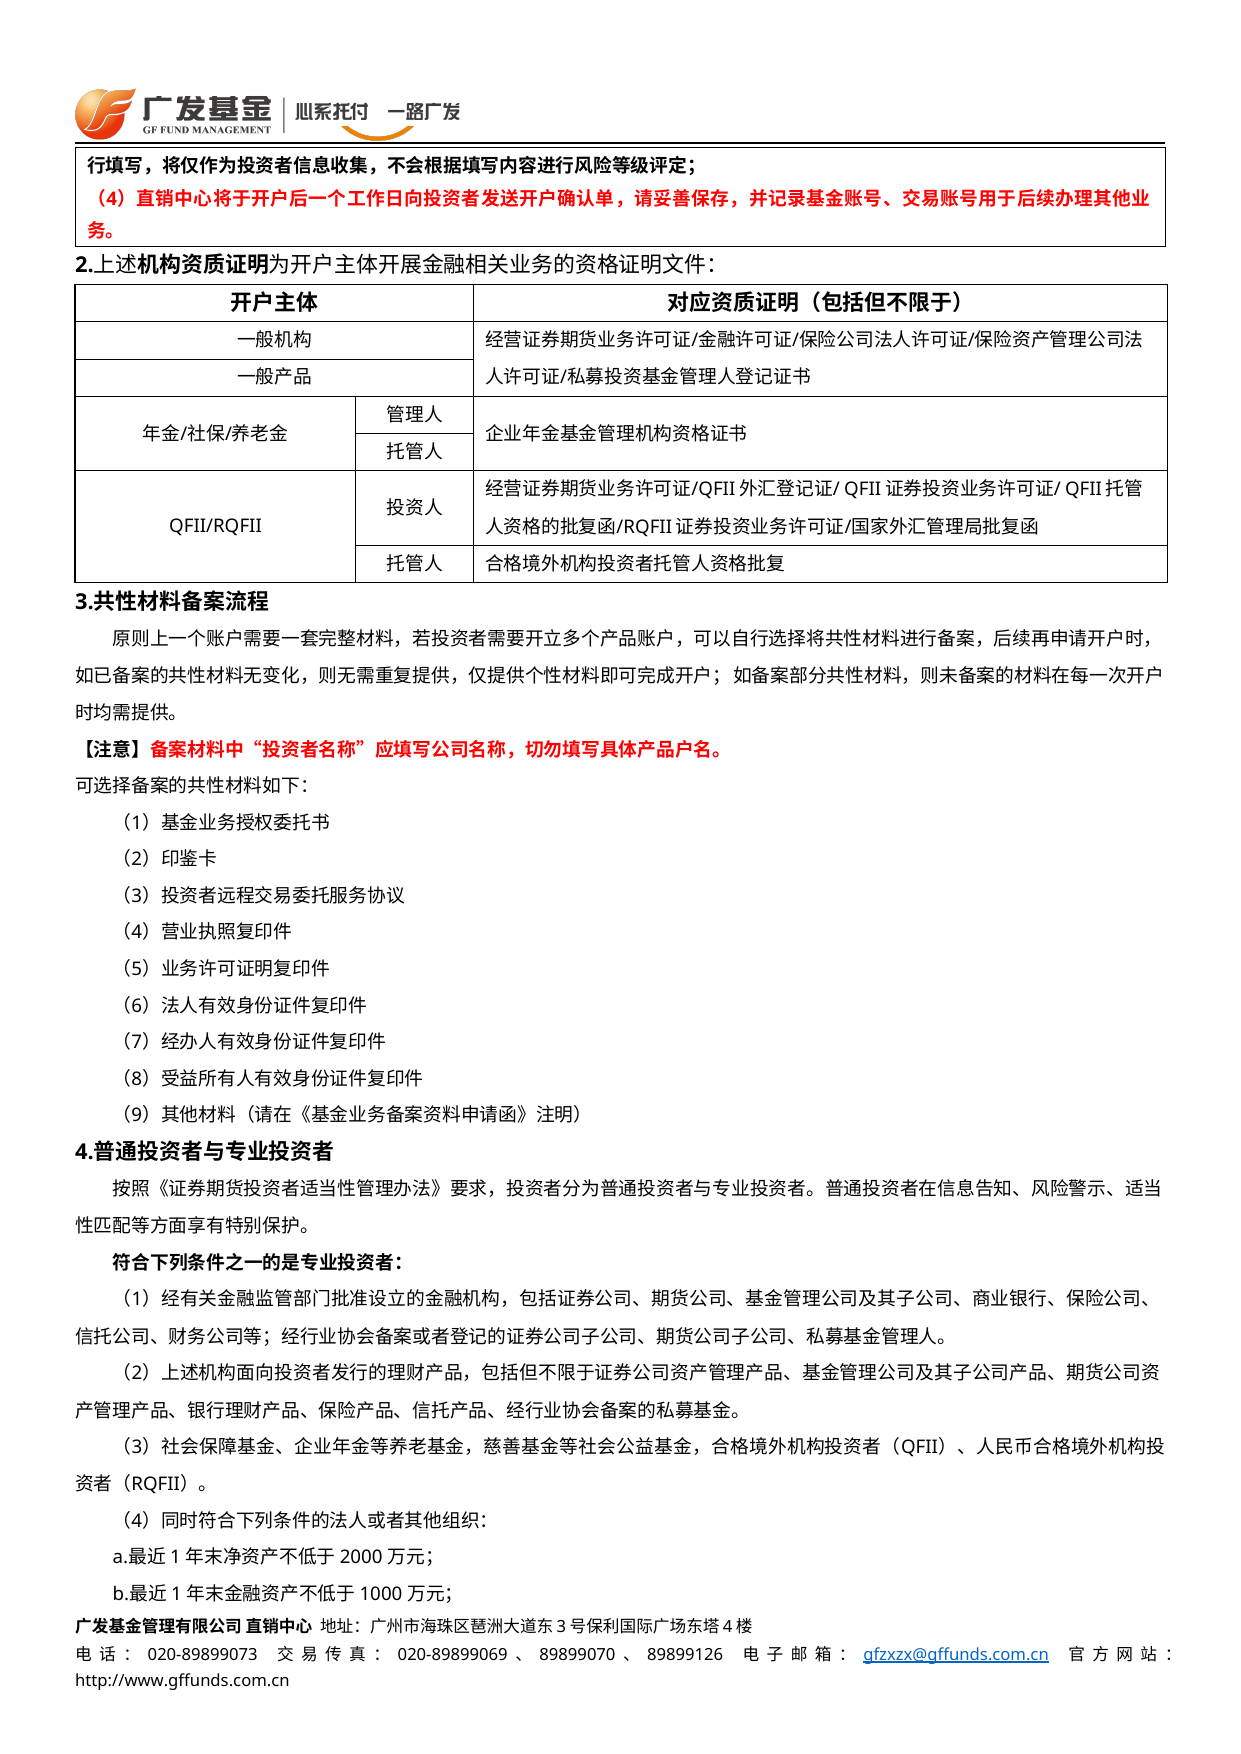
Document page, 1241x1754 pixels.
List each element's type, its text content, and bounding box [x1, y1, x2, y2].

table_cell 一般机构 [76, 322, 473, 358]
text 符合下列条件之一的是专业投资者： [75, 1245, 1165, 1277]
text （9）其他材料（请在《基金业务备案资料申请函》注明） [75, 1097, 1165, 1130]
text 原则上一个账户需要一套完整材料，若投资者需要开立多个产品账户，可以自行选择将共性材料进行备案，后续再申请开户时，如已备案的共性材料无变化，则无需重复提供，仅提供个性材料即可完成开户；如备案部分共性材料，则未备案的材料在每一次开户时均需提供。 [75, 621, 1165, 728]
text 按照《证券期货投资者适当性管理办法》要求，投资者分为普通投资者与专业投资者。普通投资者在信息告知、风险警示、适当性匹配等方面享有特别保护。 [75, 1171, 1165, 1241]
text 可选择备案的共性材料如下： [75, 768, 1165, 801]
table_cell QFII/RQFII [76, 471, 355, 582]
text （5）业务许可证明复印件 [75, 951, 1165, 983]
text 4.普通投资者与专业投资者 [75, 1134, 1165, 1166]
text 3.共性材料备案流程 [75, 583, 1165, 616]
text （3）投资者远程交易委托服务协议 [75, 878, 1165, 910]
table_cell 一般产品 [76, 360, 473, 396]
table_cell 合格境外机构投资者托管人资格批复 [474, 546, 1167, 582]
table_cell 经营证券期货业务许可证/金融许可证/保险公司法人许可证/保险资产管理公司法人许可证/私募投资基金管理人登记证书 [474, 322, 1167, 396]
text （7）经办人有效身份证件复印件 [75, 1024, 1165, 1057]
table_cell 托管人 [356, 546, 473, 582]
table_cell 年金/社保/养老金 [76, 397, 355, 470]
table_cell 托管人 [356, 434, 473, 470]
table_cell 管理人 [356, 397, 473, 433]
text （1）基金业务授权委托书 [75, 805, 1165, 837]
text （6）法人有效身份证件复印件 [75, 988, 1165, 1020]
table_cell 经营证券期货业务许可证/QFII外汇登记证/ QFII证券投资业务许可证/ QFII托管人资格的批复函/RQFII证券投资业务许可证/国家外汇管理局批复函 [474, 471, 1167, 545]
text b.最近 1 年末金融资产不低于 1000 万元； [75, 1576, 1165, 1609]
table_header 开户主体 [76, 285, 473, 321]
text a.最近 1 年末净资产不低于 2000 万元； [75, 1539, 1165, 1572]
table_cell 企业年金基金管理机构资格证书 [474, 397, 1167, 470]
text （3）社会保障基金、企业年金等养老基金，慈善基金等社会公益基金，合格境外机构投资者（QFII）、人民币合格境外机构投资者（RQFII）。 [75, 1429, 1165, 1499]
text （4）同时符合下列条件的法人或者其他组织： [75, 1503, 1165, 1536]
text （4）营业执照复印件 [75, 914, 1165, 947]
text （8）受益所有人有效身份证件复印件 [75, 1061, 1165, 1093]
table_header 对应资质证明（包括但不限于） [474, 285, 1167, 321]
text （2）印鉴卡 [75, 841, 1165, 874]
text 2.上述机构资质证明为开户主体开展金融相关业务的资格证明文件： [75, 247, 1165, 279]
picture [75, 88, 460, 141]
table_cell 投资人 [356, 471, 473, 545]
text （2）上述机构面向投资者发行的理财产品，包括但不限于证券公司资产管理产品、基金管理公司及其子公司产品、期货公司资产管理产品、银行理财产品、保险产品、信托产品、经行业协会备案的私募基金。 [75, 1355, 1165, 1425]
text 【注意】备案材料中“投资者名称”应填写公司名称，切勿填写具体产品户名。 [75, 732, 1165, 764]
text （1）经有关金融监管部门批准设立的金融机构，包括证券公司、期货公司、基金管理公司及其子公司、商业银行、保险公司、信托公司、财务公司等；经行业协会备案或者登记的证券公司子公司、期货公司子公司、私募基金管理人。 [75, 1281, 1165, 1351]
